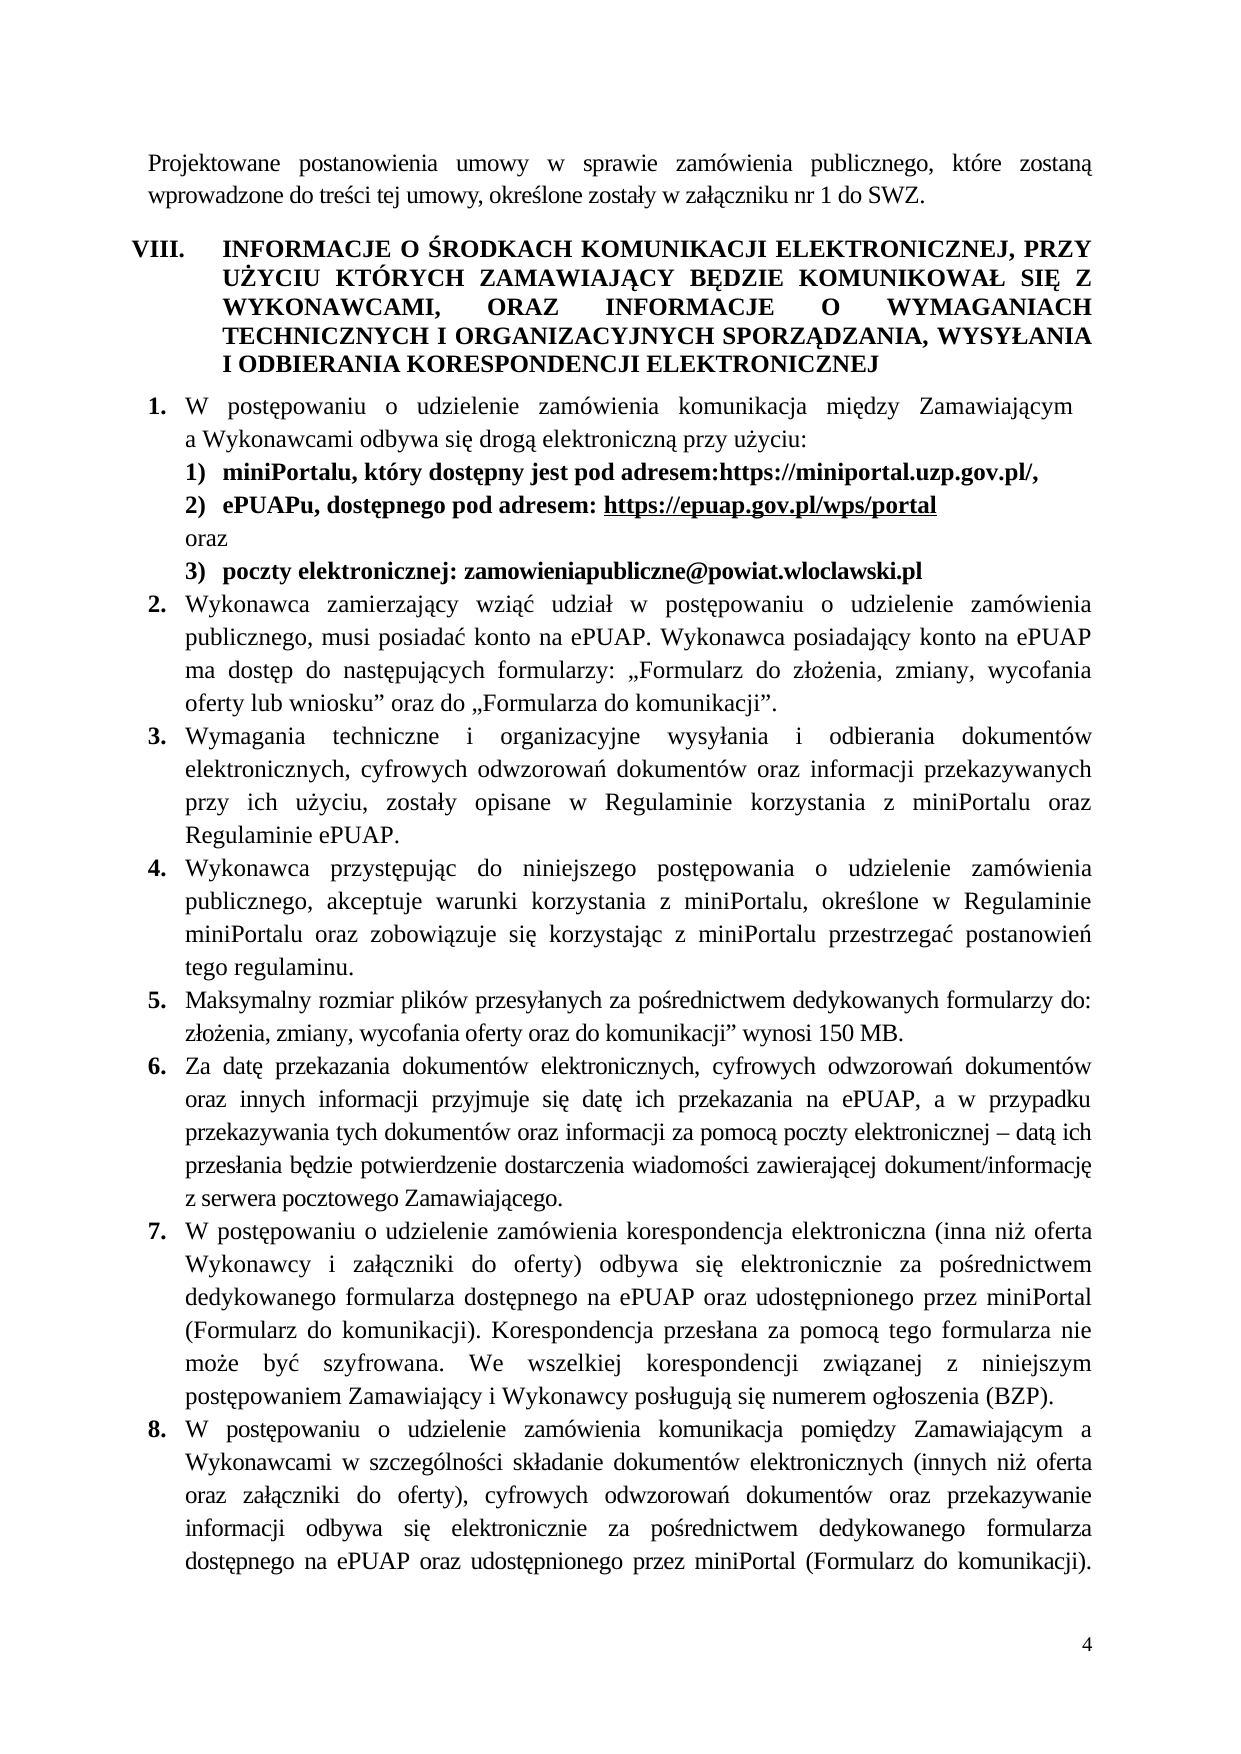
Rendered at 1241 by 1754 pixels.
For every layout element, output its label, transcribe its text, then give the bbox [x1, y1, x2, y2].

list W postępowaniu o udzielenie zamówienia komunikacja między Zamawiającym a Wykonawcami odbywa się drogą elektroniczną przy użyciu: [148, 391, 1093, 452]
list miniPortalu, który dostępny jest pod adresem:https://miniportal.uzp.gov.pl/, [185, 457, 1093, 486]
list W postępowaniu o udzielenie zamówienia korespondencja elektroniczna (inna niż oferta Wykonawcy i załączniki do oferty) odbywa się elektronicznie za pośrednictwem dedykowanego formularza dostępnego na ePUAP oraz udostępnionego przez miniPortal (Formularz do komunikacji). Korespondencja przesłana za pomocą tego formularza nie może być szyfrowana. We wszelkiej korespondencji związanej z niniejszym postępowaniem Zamawiający i Wykonawcy posługują się numerem ogłoszenia (BZP). [148, 1216, 1093, 1410]
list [148, 1414, 1093, 1575]
list INFORMACJE O ŚRODKACH KOMUNIKACJI ELEKTRONICZNEJ, PRZY UŻYCIU KTÓRYCH ZAMAWIAJĄCY BĘDZIE KOMUNIKOWAŁ SIĘ Z WYKONAWCAMI, ORAZ INFORMACJE O WYMAGANIACH TECHNICZNYCH I ORGANIZACYJNYCH SPORZĄDZANIA, WYSYŁANIA I ODBIERANIA KORESPONDENCJI ELEKTRONICZNEJ [185, 234, 1093, 378]
text Projektowane postanowienia umowy w sprawie zamówienia publicznego, które zostaną wprowadzone do treści tej umowy, określone zostały w załączniku nr 1 do SWZ. [148, 148, 1093, 209]
list Za datę przekazania dokumentów elektronicznych, cyfrowych odwzorowań dokumentów oraz innych informacji przyjmuje się datę ich przekazania na ePUAP, a w przypadku przekazywania tych dokumentów oraz informacji za pomocą poczty elektronicznej – datą ich przesłania będzie potwierdzenie dostarczenia wiadomości zawierającej dokument/informację z serwera pocztowego Zamawiającego. [148, 1051, 1093, 1212]
list ePUAPu, dostępnego pod adresem: https://epuap.gov.pl/wps/portal [185, 490, 1093, 518]
list Wykonawca przystępując do niniejszego postępowania o udzielenie zamówienia publicznego, akceptuje warunki korzystania z miniPortalu, określone w Regulaminie miniPortalu oraz zobowiązuje się korzystając z miniPortalu przestrzegać postanowień tego regulaminu. [148, 853, 1093, 981]
list Wymagania techniczne i organizacyjne wysyłania i odbierania dokumentów elektronicznych, cyfrowych odwzorowań dokumentów oraz informacji przekazywanych przy ich użyciu, zostały opisane w Regulaminie korzystania z miniPortalu oraz Regulaminie ePUAP. [148, 721, 1093, 849]
list Maksymalny rozmiar plików przesyłanych za pośrednictwem dedykowanych formularzy do: złożenia, zmiany, wycofania oferty oraz do komunikacji” wynosi 150 MB. [148, 985, 1093, 1047]
list poczty elektronicznej: zamowieniapubliczne@powiat.wloclawski.pl [185, 556, 1093, 584]
list Wykonawca zamierzający wziąć udział w postępowaniu o udzielenie zamówienia publicznego, musi posiadać konto na ePUAP. Wykonawca posiadający konto na ePUAP ma dostęp do następujących formularzy: „Formularz do złożenia, zmiany, wycofania oferty lub wniosku” oraz do „Formularza do komunikacji”. [148, 589, 1093, 717]
list oraz [185, 523, 1093, 552]
